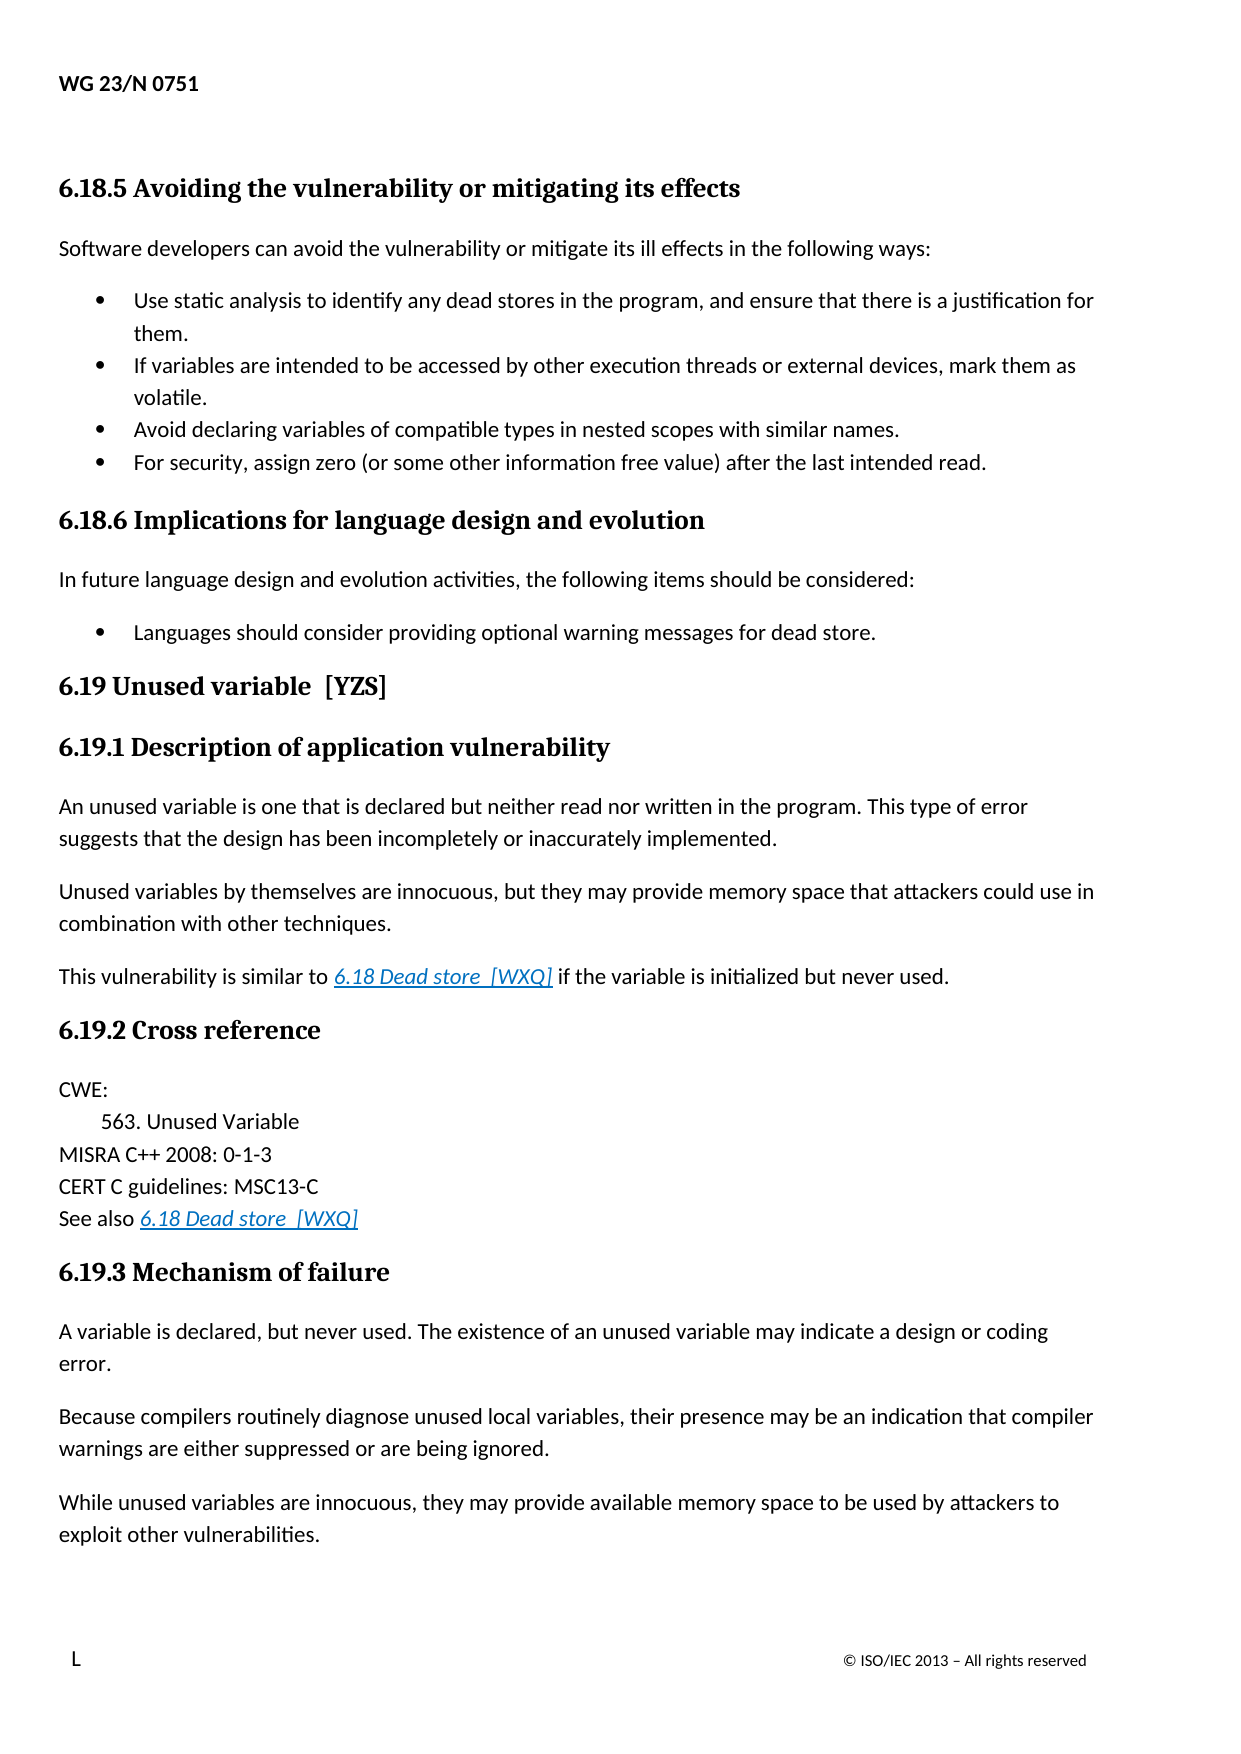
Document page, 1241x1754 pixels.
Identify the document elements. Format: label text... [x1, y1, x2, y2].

text An unused variable is one that is declared but neither read nor written in the program. This type of error suggests that the design has been incompletely or inaccurately implemented. [58, 792, 1099, 852]
subtitle 6.19.3 Mechanism of failure [58, 1257, 1099, 1288]
list For security, assign zero (or some other information free value) after the last intended read. [96, 448, 1099, 476]
text Because compilers routinely diagnose unused local variables, their presence may be an indication that compiler warnings are either suppressed or are being ignored. [58, 1402, 1099, 1463]
list Use static analysis to identify any dead stores in the program, and ensure that there is a justification for them. [96, 287, 1099, 347]
text This vulnerability is similar to if the variable is initialized but never used. [58, 962, 1099, 990]
list If variables are intended to be accessed by other execution threads or external devices, mark them as volatile. [96, 351, 1099, 411]
text CWE: [58, 1075, 1099, 1103]
text In future language design and evolution activities, the following items should be considered: [58, 565, 1099, 593]
text Software developers can avoid the vulnerability or mitigate its ill effects in the following ways: [58, 234, 1099, 262]
text 563. Unused Variable [101, 1107, 1099, 1136]
subtitle 6.18.6 Implications for language design and evolution [58, 505, 1099, 536]
subtitle 6.19.1 Description of application vulnerability [58, 732, 1099, 763]
text CERT C guidelines: MSC13-C [58, 1172, 1099, 1200]
list Avoid declaring variables of compatible types in nested scopes with similar names. [96, 415, 1099, 443]
text See also [58, 1204, 1099, 1232]
list Languages should consider providing optional warning messages for dead store. [96, 618, 1099, 646]
text Unused variables by themselves are innocuous, but they may provide memory space that attackers could use in combination with other techniques. [58, 877, 1099, 937]
text A variable is declared, but never used. The existence of an unused variable may indicate a design or coding error. [58, 1317, 1099, 1377]
text While unused variables are innocuous, they may provide available memory space to be used by attackers to exploit other vulnerabilities. [58, 1488, 1099, 1548]
text MISRA C++ 2008: 0-1-3 [58, 1140, 1099, 1168]
subtitle 6.18.5 Avoiding the vulnerability or mitigating its effects [58, 173, 1099, 205]
subtitle 6.19.2 Cross reference [58, 1015, 1099, 1046]
subtitle 6.19 Unused variable [YZS] [58, 671, 1099, 702]
